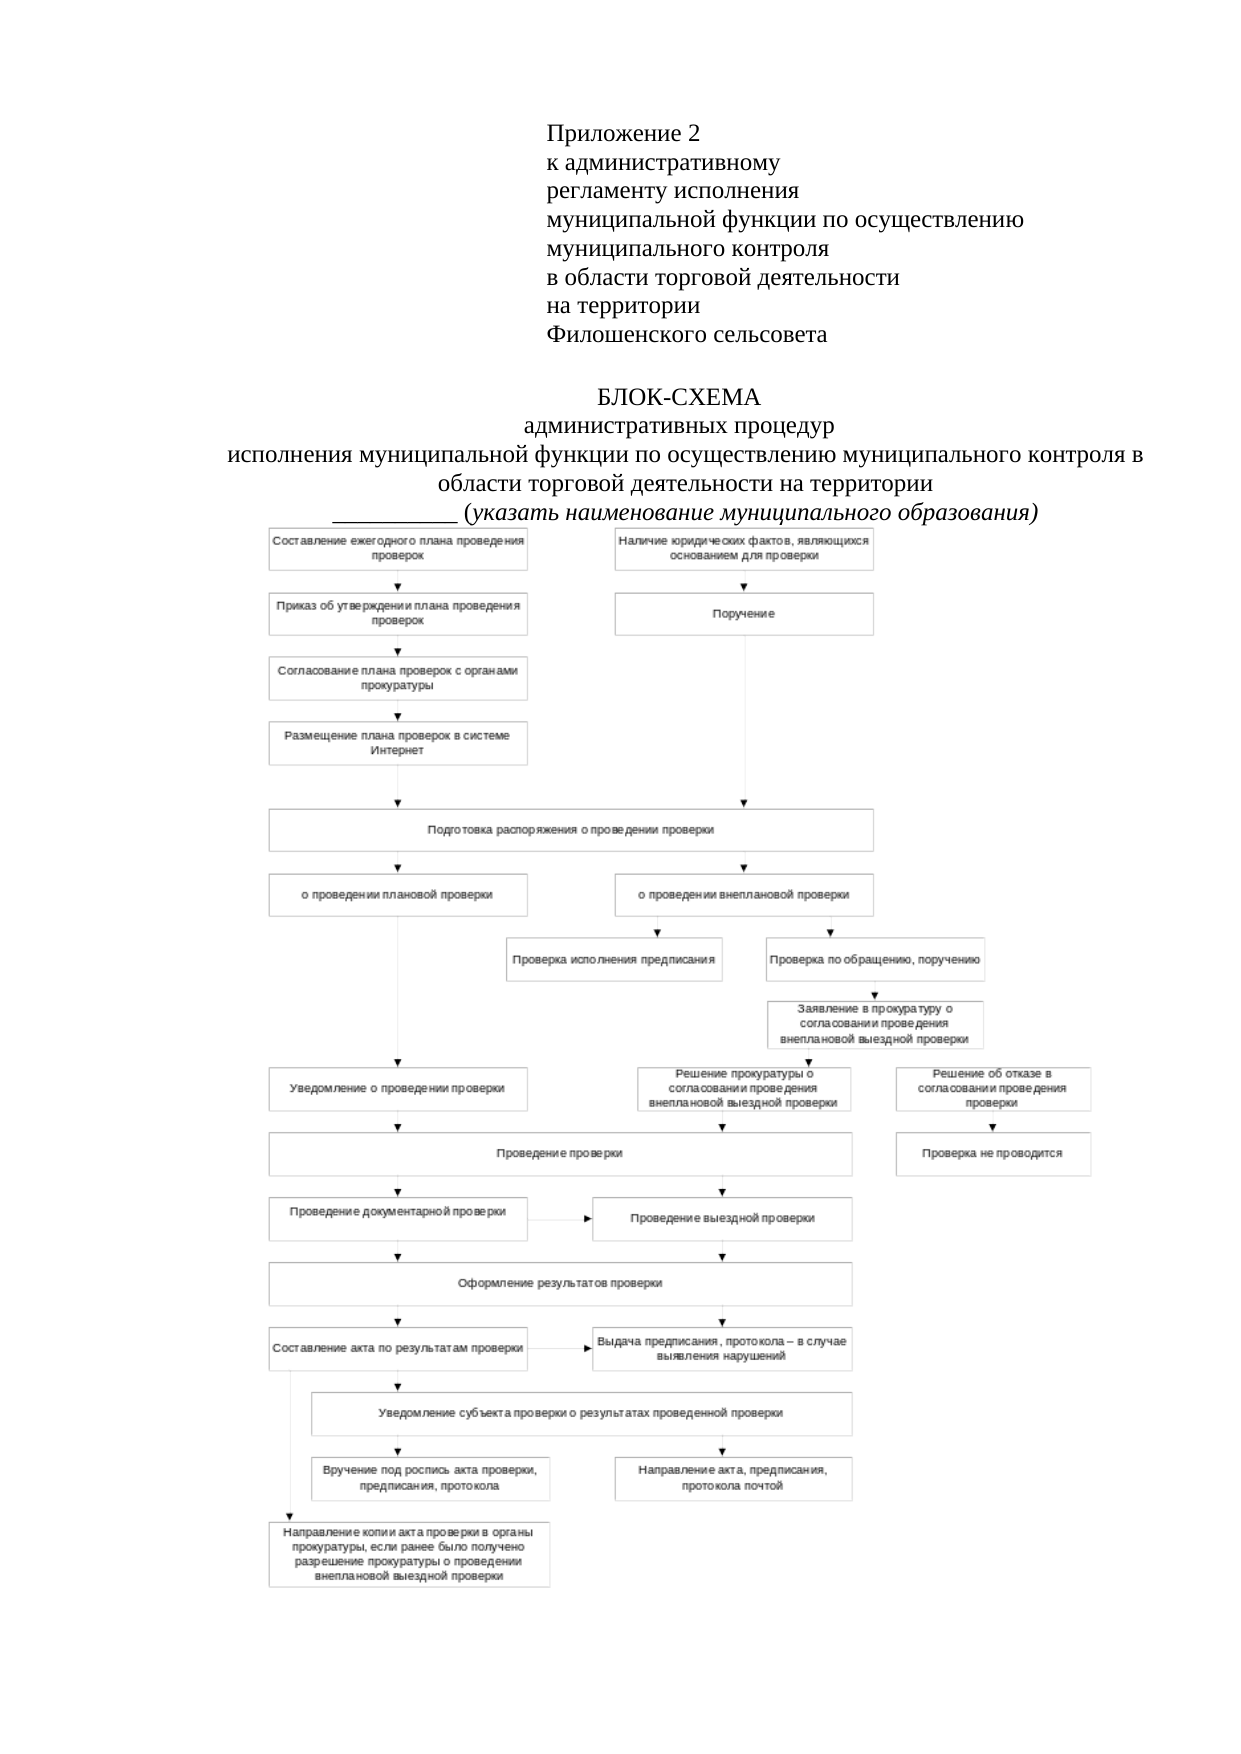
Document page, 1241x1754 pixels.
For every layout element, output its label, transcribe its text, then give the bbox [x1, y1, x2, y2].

text в области торговой деятельности [546, 262, 1181, 291]
text административных процедур [177, 410, 1181, 439]
text БЛОК-СХЕМА [177, 382, 1181, 410]
text __________ (указать наименование муниципального образования) [190, 497, 1181, 525]
text Филошенского сельсовета [546, 319, 1181, 348]
text муниципальной функции по осуществлению [546, 204, 1181, 233]
text муниципального контроля [546, 233, 1181, 262]
text Приложение 2 [546, 118, 1181, 147]
text к административному [546, 147, 1181, 176]
text на территории [546, 291, 1181, 319]
text регламенту исполнения [546, 176, 1181, 204]
text исполнения муниципальной функции по осуществлению муниципального контроля в области торговой деятельности на территории [190, 439, 1181, 497]
